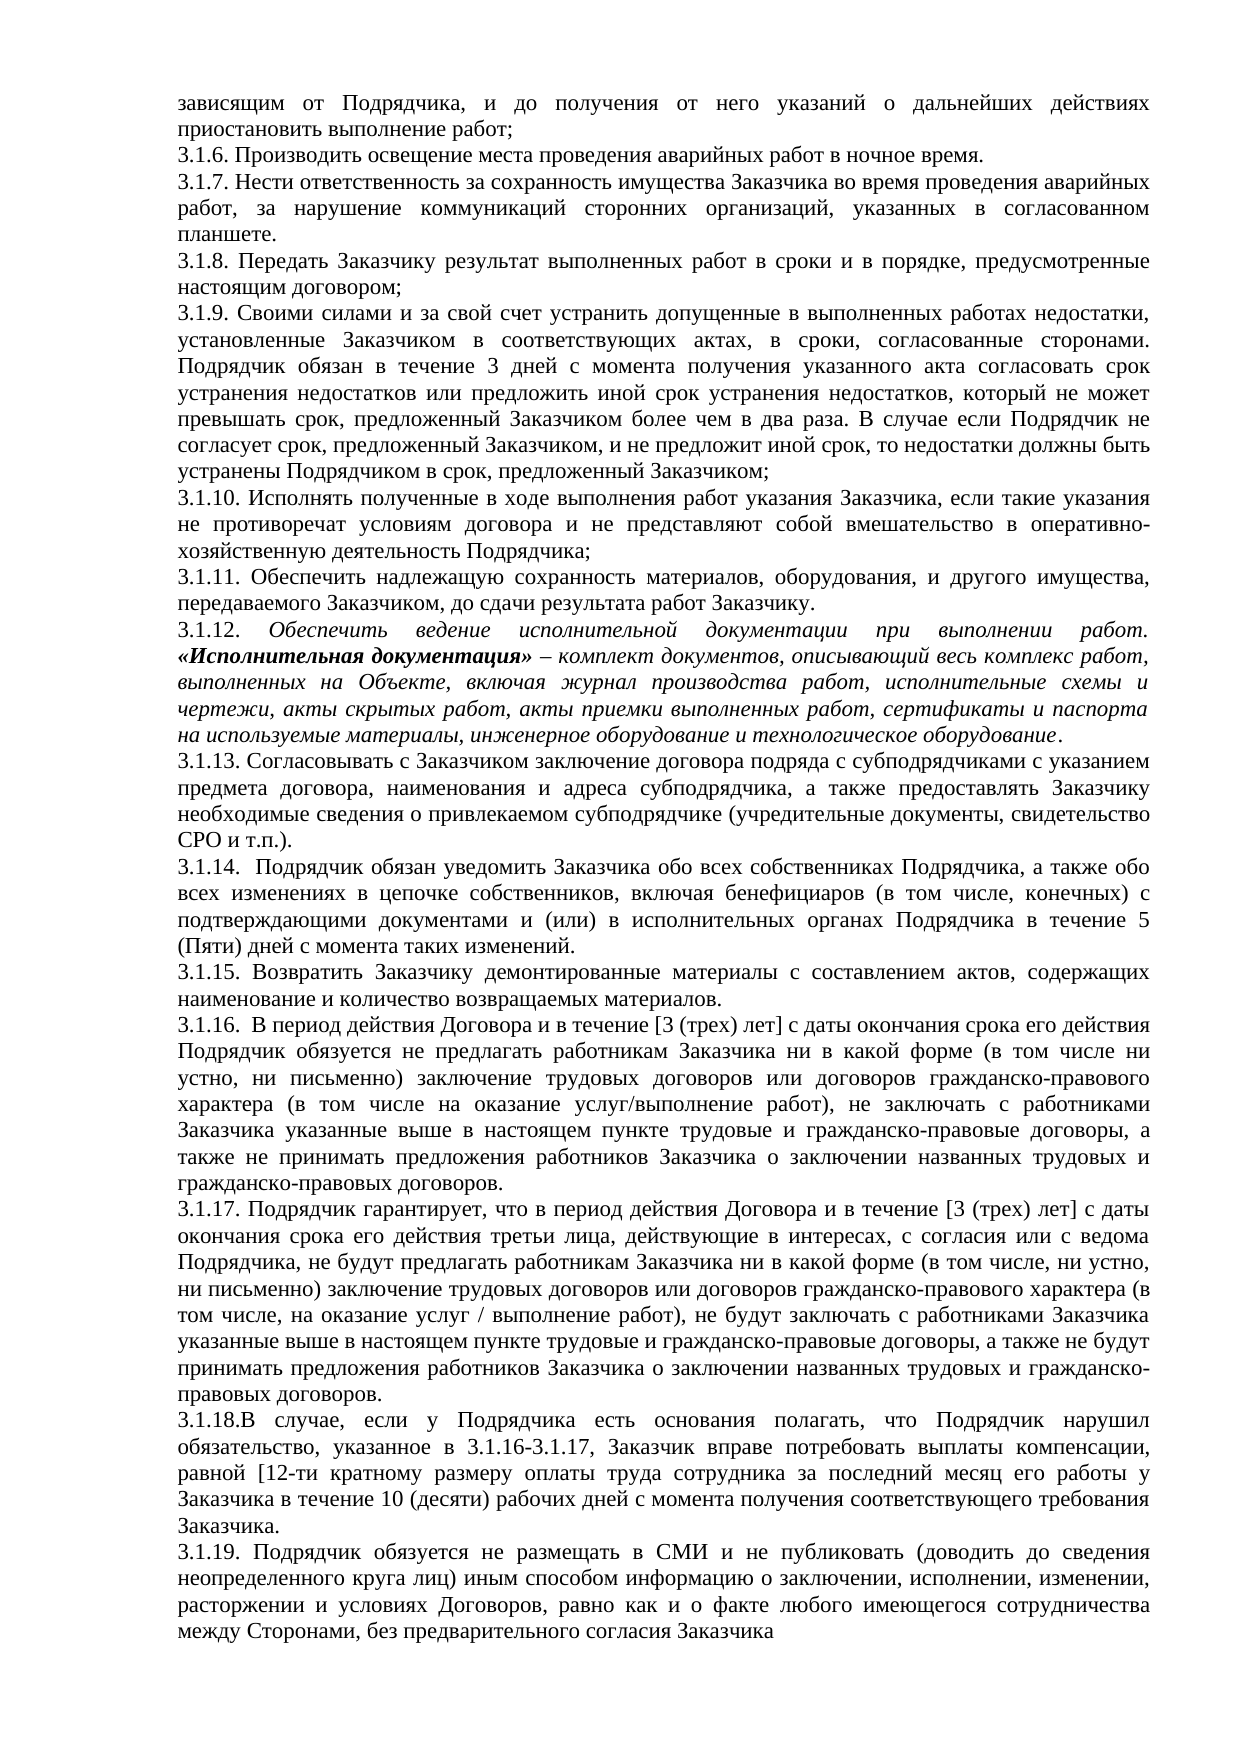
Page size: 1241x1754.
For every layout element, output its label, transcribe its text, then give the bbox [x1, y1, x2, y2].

text 3.1.9. Своими силами и за свой счет устранить допущенные в выполненных работах недостатки, установленные Заказчиком в соответствующих актах, в сроки, согласованные сторонами. Подрядчик обязан в течение 3 дней с момента получения указанного акта согласовать срок устранения недостатков или предложить иной срок устранения недостатков, который не может превышать срок, предложенный Заказчиком более чем в два раза. В случае если Подрядчик не согласует срок, предложенный Заказчиком, и не предложит иной срок, то недостатки должны быть устранены Подрядчиком в срок, предложенный Заказчиком; [177, 299, 1152, 484]
text 3.1.18.В случае, если у Подрядчика есть основания полагать, что Подрядчик нарушил обязательство, указанное в 3.1.16-3.1.17, Заказчик вправе потребовать выплаты компенсации, равной [12-ти кратному размеру оплаты труда сотрудника за последний месяц его работы у Заказчика в течение 10 (десяти) рабочих дней с момента получения соответствующего требования Заказчика. [177, 1406, 1152, 1538]
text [177, 89, 1152, 141]
text 3.1.17. Подрядчик гарантирует, что в период действия Договора и в течение [3 (трех) лет] с даты окончания срока его действия третьи лица, действующие в интересах, с согласия или с ведома Подрядчика, не будут предлагать работникам Заказчика ни в какой форме (в том числе, ни устно, ни письменно) заключение трудовых договоров или договоров гражданско-правового характера (в том числе, на оказание услуг / выполнение работ), не будут заключать с работниками Заказчика указанные выше в настоящем пункте трудовые и гражданско-правовые договоры, а также не будут принимать предложения работников Заказчика о заключении названных трудовых и гражданско-правовых договоров. [177, 1196, 1152, 1406]
text 3.1.12. Обеспечить ведение исполнительной документации при выполнении работ. «Исполнительная документация» – комплект документов, описывающий весь комплекс работ, выполненных на Объекте, включая журнал производства работ, исполнительные схемы и чертежи, акты скрытых работ, акты приемки выполненных работ, сертификаты и паспорта на используемые материалы, инженерное оборудование и технологическое оборудование. [177, 616, 1152, 747]
text 3.1.7. Нести ответственность за сохранность имущества Заказчика во время проведения аварийных работ, за нарушение коммуникаций сторонних организаций, указанных в согласованном планшете. [177, 168, 1152, 247]
text 3.1.14. Подрядчик обязан уведомить Заказчика обо всех собственниках Подрядчика, а также обо всех изменениях в цепочке собственников, включая бенефициаров (в том числе, конечных) с подтверждающими документами и (или) в исполнительных органах Подрядчика в течение 5 (Пяти) дней с момента таких изменений. [177, 853, 1152, 958]
text 3.1.15. Возвратить Заказчику демонтированные материалы с составлением актов, содержащих наименование и количество возвращаемых материалов. [177, 958, 1152, 1011]
text 3.1.16. В период действия Договора и в течение [3 (трех) лет] с даты окончания срока его действия Подрядчик обязуется не предлагать работникам Заказчика ни в какой форме (в том числе ни устно, ни письменно) заключение трудовых договоров или договоров гражданско-правового характера (в том числе на оказание услуг/выполнение работ), не заключать с работниками Заказчика указанные выше в настоящем пункте трудовые и гражданско-правовые договоры, а также не принимать предложения работников Заказчика о заключении названных трудовых и гражданско-правовых договоров. [177, 1011, 1152, 1196]
text 3.1.8. Передать Заказчику результат выполненных работ в сроки и в порядке, предусмотренные настоящим договором; [177, 247, 1152, 299]
text 3.1.13. Согласовывать с Заказчиком заключение договора подряда с субподрядчиками с указанием предмета договора, наименования и адреса субподрядчика, а также предоставлять Заказчику необходимые сведения о привлекаемом субподрядчике (учредительные документы, свидетельство СРО и т.п.). [177, 747, 1152, 853]
text 3.1.19. Подрядчик обязуется не размещать в СМИ и не публиковать (доводить до сведения неопределенного круга лиц) иным способом информацию о заключении, исполнении, изменении, расторжении и условиях Договоров, равно как и о факте любого имеющегося сотрудничества между Сторонами, без предварительного согласия Заказчика [177, 1538, 1152, 1643]
text 3.1.10. Исполнять полученные в ходе выполнения работ указания Заказчика, если такие указания не противоречат условиям договора и не представляют собой вмешательство в оперативно-хозяйственную деятельность Подрядчика; [177, 484, 1152, 563]
text 3.1.6. Производить освещение места проведения аварийных работ в ночное время. [177, 141, 1152, 168]
text 3.1.11. Обеспечить надлежащую сохранность материалов, оборудования, и другого имущества, передаваемого Заказчиком, до сдачи результата работ Заказчику. [177, 563, 1152, 616]
